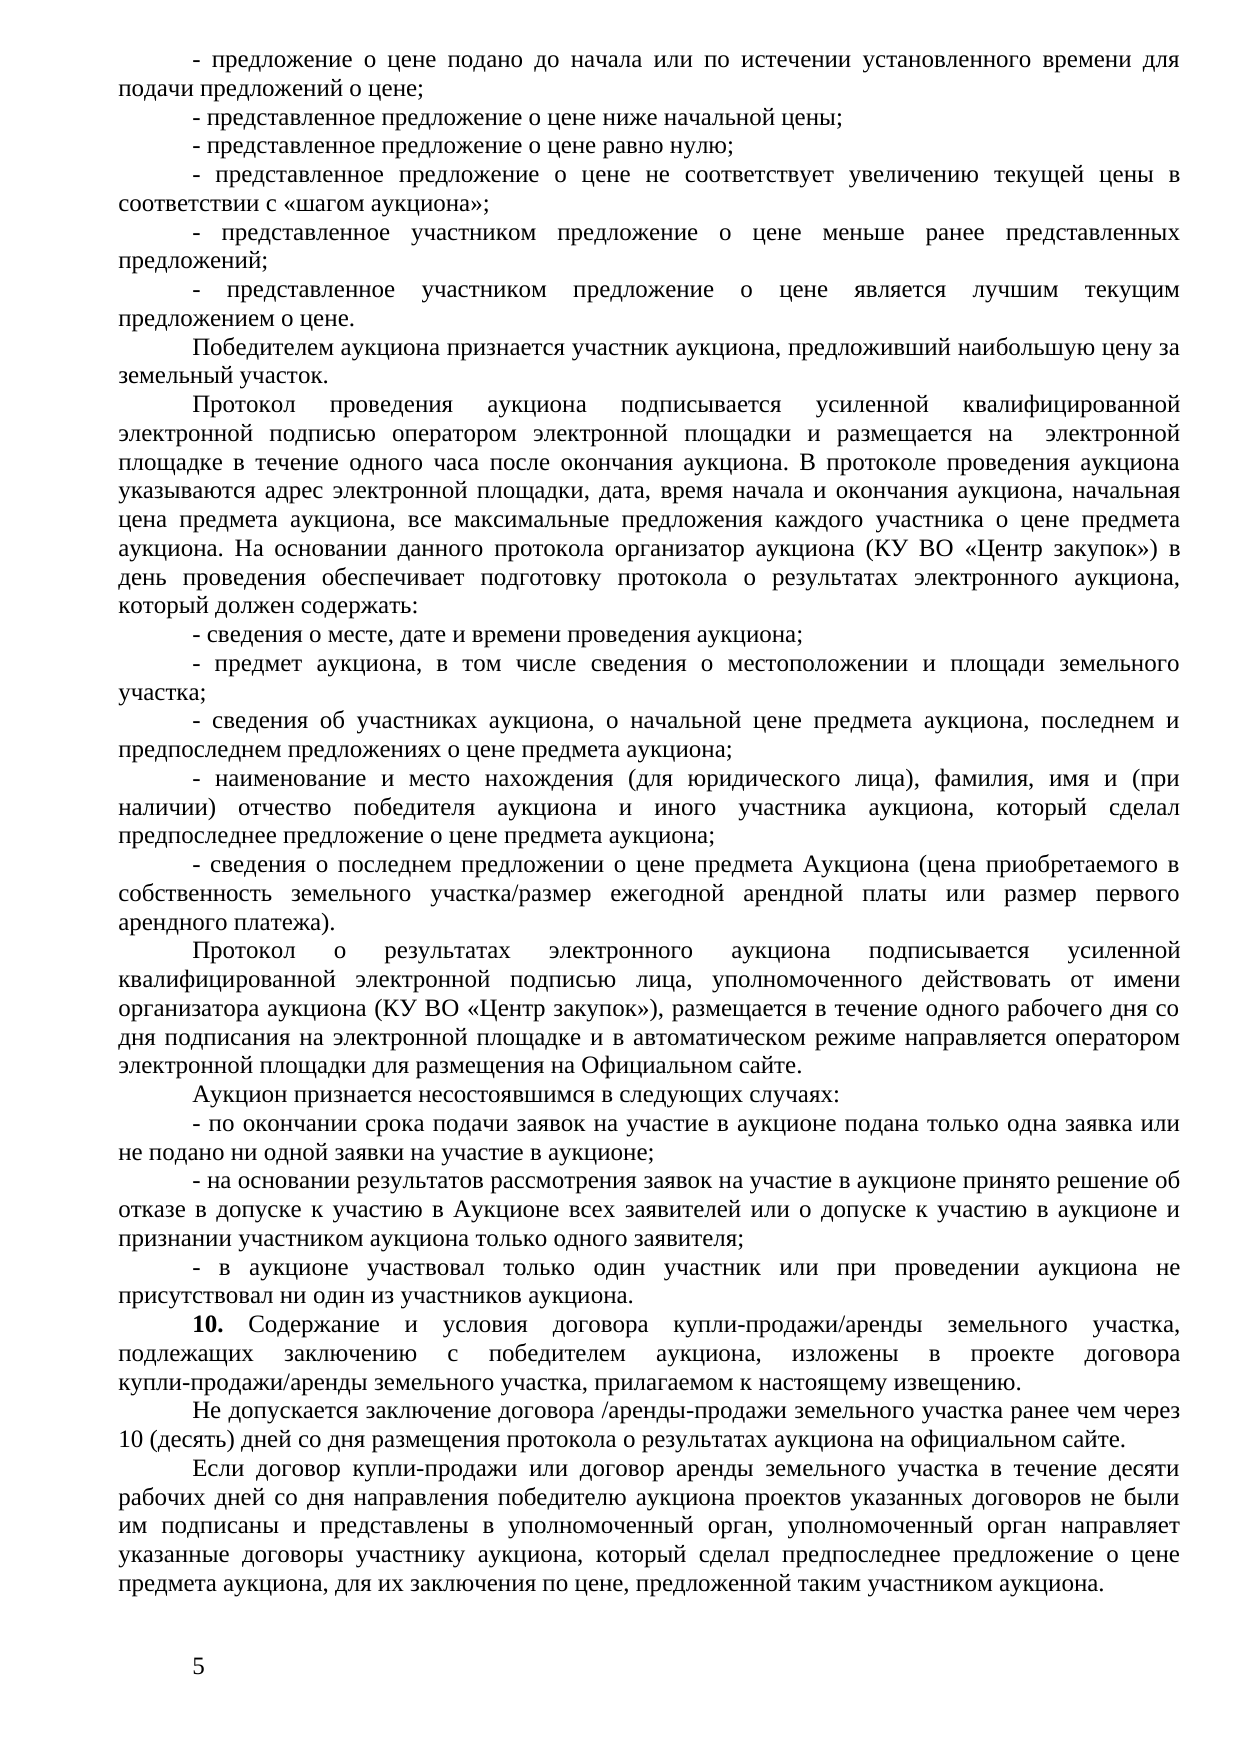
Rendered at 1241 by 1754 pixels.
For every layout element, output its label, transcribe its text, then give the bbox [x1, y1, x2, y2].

text - сведения о месте, дате и времени проведения аукциона; [118, 619, 1181, 648]
text - предмет аукциона, в том числе сведения о местоположении и площади земельного участка; [118, 648, 1181, 706]
text - по окончании срока подачи заявок на участие в аукционе подана только одна заявка или не подано ни одной заявки на участие в аукционе; [118, 1108, 1181, 1166]
text Аукцион признается несостоявшимся в следующих случаях: [118, 1079, 1181, 1108]
text Протокол о результатах электронного аукциона подписывается усиленной квалифицированной электронной подписью лица, уполномоченного действовать от имени организатора аукциона (КУ ВО «Центр закупок»), размещается в течение одного рабочего дня со дня подписания на электронной площадке и в автоматическом режиме направляется оператором электронной площадки для размещения на Официальном сайте. [118, 936, 1181, 1079]
text Не допускается заключение договора /аренды-продажи земельного участка ранее чем через 10 (десять) дней со дня размещения протокола о результатах аукциона на официальном сайте. [118, 1396, 1181, 1453]
text - сведения о последнем предложении о цене предмета Аукциона (цена приобретаемого в собственность земельного участка/размер ежегодной арендной платы или размер первого арендного платежа). [118, 849, 1181, 936]
text - представленное участником предложение о цене меньше ранее представленных предложений; [118, 217, 1181, 274]
text - в аукционе участвовал только один участник или при проведении аукциона не присутствовал ни один из участников аукциона. [118, 1252, 1181, 1309]
text Победителем аукциона признается участник аукциона, предложивший наибольшую цену за земельный участок. [118, 332, 1181, 389]
text - на основании результатов рассмотрения заявок на участие в аукционе принято решение об отказе в допуске к участию в Аукционе всех заявителей или о допуске к участию в аукционе и признании участником аукциона только одного заявителя; [118, 1166, 1181, 1252]
text - представленное предложение о цене не соответствует увеличению текущей цены в соответствии с «шагом аукциона»; [118, 159, 1181, 217]
text 10. Содержание и условия договора купли-продажи/аренды земельного участка, подлежащих заключению с победителем аукциона, изложены в проекте договора купли-продажи/аренды земельного участка, прилагаемом к настоящему извещению. [118, 1309, 1181, 1396]
text Если договор купли-продажи или договор аренды земельного участка в течение десяти рабочих дней со дня направления победителю аукциона проектов указанных договоров не были им подписаны и представлены в уполномоченный орган, уполномоченный орган направляет указанные договоры участнику аукциона, который сделал предпоследнее предложение о цене предмета аукциона, для их заключения по цене, предложенной таким участником аукциона. [118, 1453, 1181, 1597]
text - сведения об участниках аукциона, о начальной цене предмета аукциона, последнем и предпоследнем предложениях о цене предмета аукциона; [118, 706, 1181, 763]
text - представленное предложение о цене равно нулю; [118, 131, 1181, 159]
text Протокол проведения аукциона подписывается усиленной квалифицированной электронной подписью оператором электронной площадки и размещается на электронной площадке в течение одного часа после окончания аукциона. В протоколе проведения аукциона указываются адрес электронной площадки, дата, время начала и окончания аукциона, начальная цена предмета аукциона, все максимальные предложения каждого участника о цене предмета аукциона. На основании данного протокола организатор аукциона (КУ ВО «Центр закупок») в день проведения обеспечивает подготовку протокола о результатах электронного аукциона, который должен содержать: [118, 389, 1181, 619]
text - наименование и место нахождения (для юридического лица), фамилия, имя и (при наличии) отчество победителя аукциона и иного участника аукциона, который сделал предпоследнее предложение о цене предмета аукциона; [118, 763, 1181, 849]
text - представленное участником предложение о цене является лучшим текущим предложением о цене. [118, 274, 1181, 332]
text - предложение о цене подано до начала или по истечении установленного времени для подачи предложений о цене; [118, 44, 1181, 102]
text - представленное предложение о цене ниже начальной цены; [118, 102, 1181, 131]
